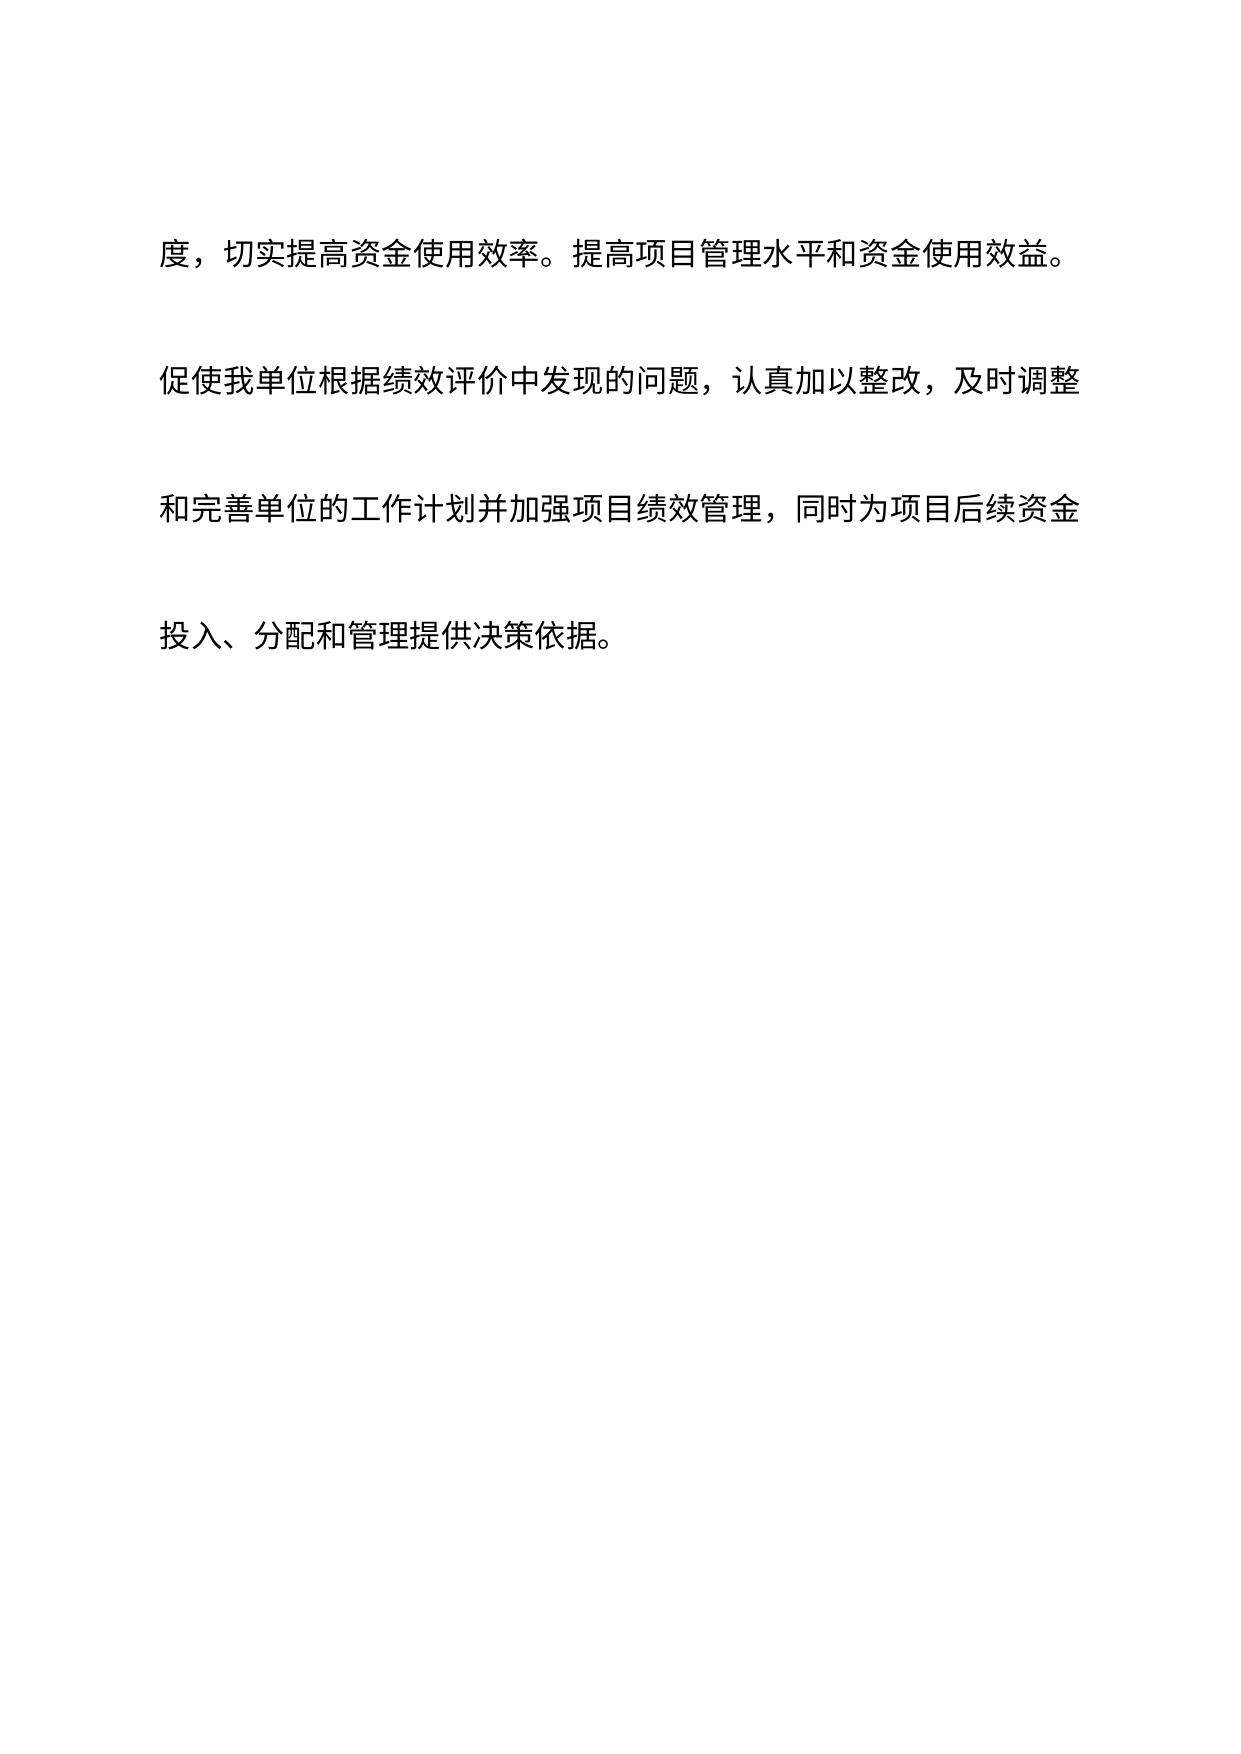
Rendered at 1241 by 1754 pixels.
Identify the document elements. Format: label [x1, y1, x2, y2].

text [159, 209, 1081, 676]
